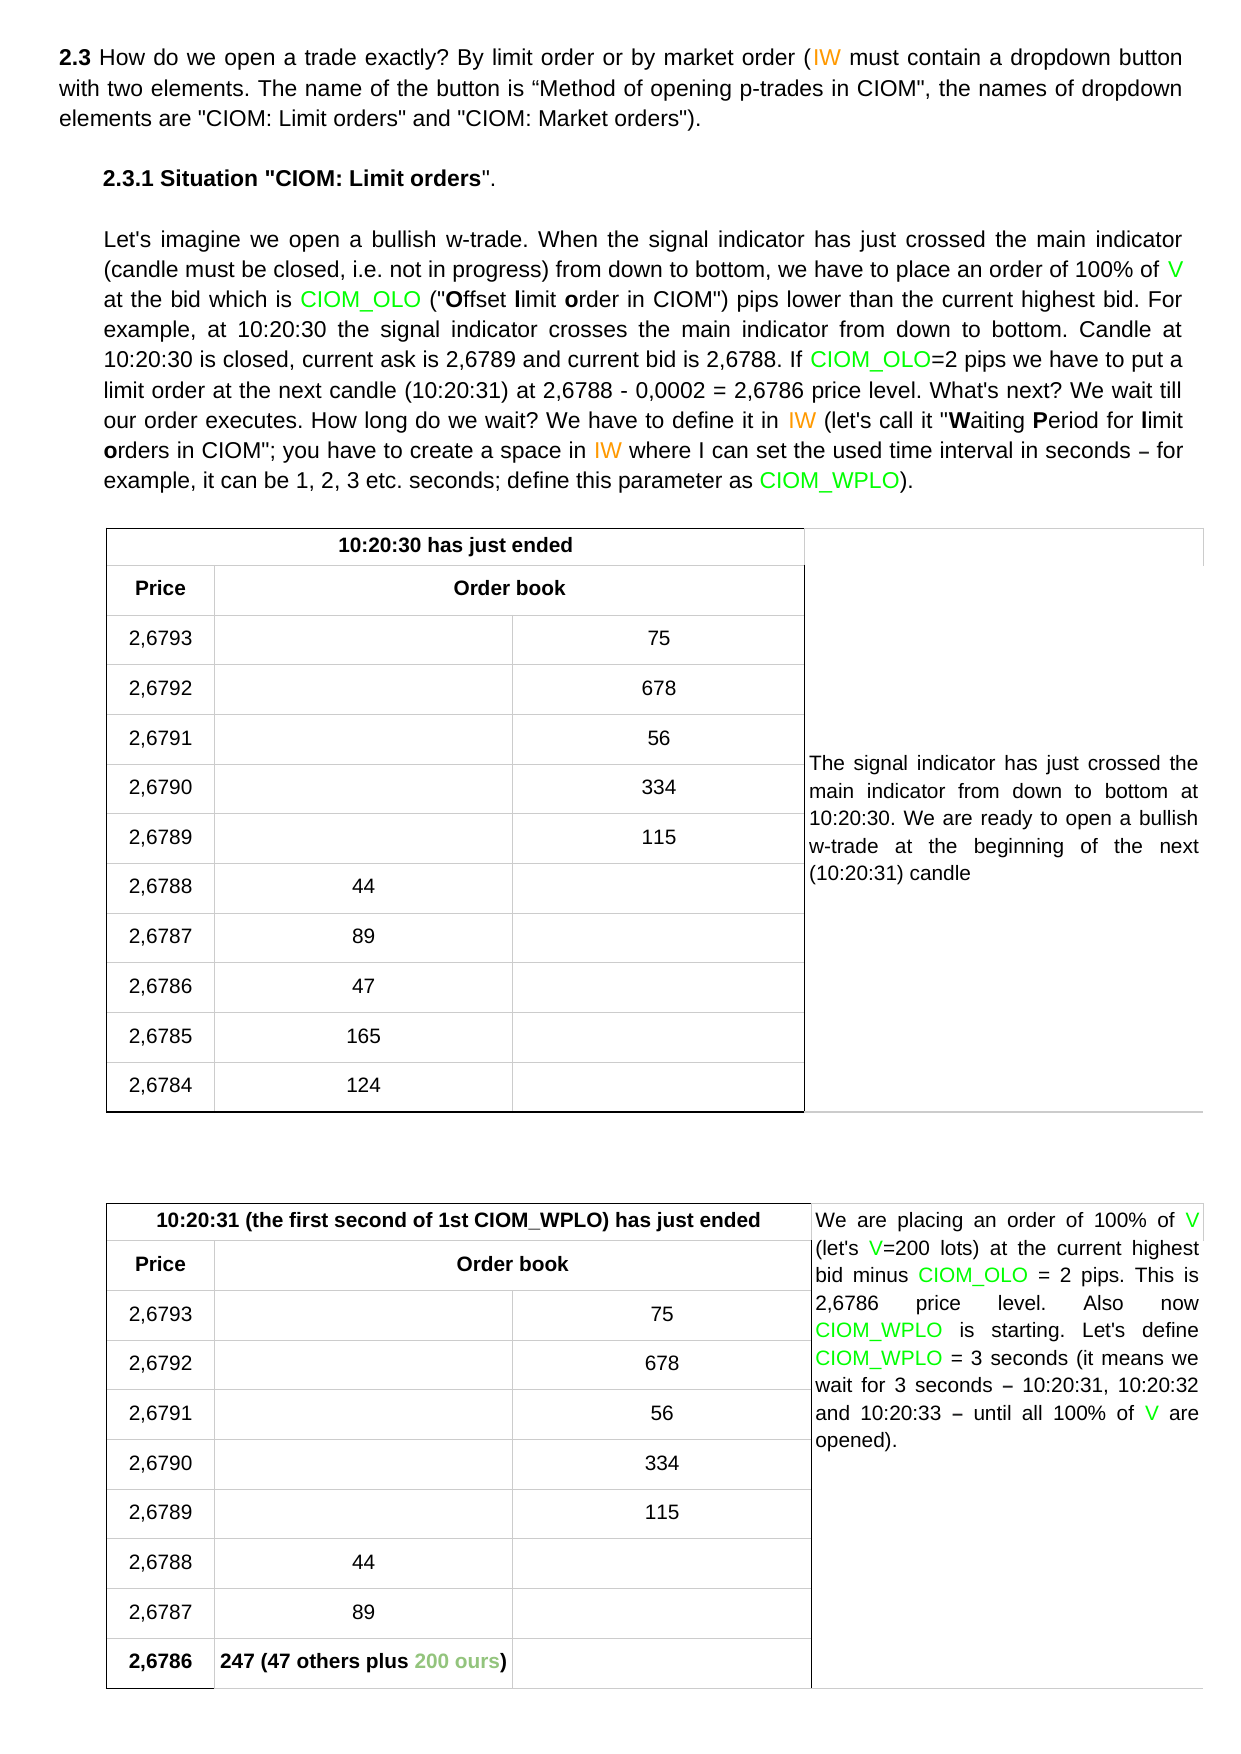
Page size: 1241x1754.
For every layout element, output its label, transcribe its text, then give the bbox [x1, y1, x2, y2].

table_cell [513, 1063, 804, 1111]
table_cell 47 [215, 963, 512, 1012]
table_cell 2,6784 [107, 1063, 214, 1111]
table_cell Order book [215, 1241, 811, 1290]
table_header We are placing an order of 100% of V (let's V=200 lots) at the current highest bid minus CIOM_OLO = 2 pips. This is 2,6786 price level. Also now CIOM_WPLO is starting. Let's define CIOM_WPLO = 3 seconds (it means we wait for 3 seconds – 10:20:31, 10:20:32 and 10:20:33 – until all 100% of V are opened). [812, 1204, 1203, 1687]
table_cell 89 [215, 914, 512, 962]
table_cell 2,6789 [107, 1490, 214, 1538]
table_cell 44 [215, 864, 512, 913]
table_cell 247 (47 others plus 200 ours) [215, 1639, 512, 1687]
table_cell Order book [215, 566, 804, 614]
table_cell 334 [513, 1440, 811, 1489]
table_cell 2,6787 [107, 914, 214, 962]
table_cell 2,6791 [107, 1390, 214, 1439]
table_cell [215, 1490, 512, 1538]
table_cell 678 [513, 1341, 811, 1389]
table_cell [513, 864, 804, 913]
table_cell Price [107, 566, 214, 614]
table_cell 56 [513, 1390, 811, 1439]
table_cell [215, 1291, 512, 1339]
text 2.3 How do we open a trade exactly? By limit order or by market order (IW must contain a dropdown button with two elements. The name of the button is “Method of opening p-trades in CIOM", the names of dropdown elements are "CIOM: Limit orders" and "CIOM: Market orders"). [59, 44, 1183, 131]
table_cell [215, 1390, 512, 1439]
table_header The signal indicator has just crossed the main indicator from down to bottom at 10:20:30. We are ready to open a bullish w-trade at the beginning of the next (10:20:31) candle [805, 529, 1203, 1111]
table_cell 2,6791 [107, 715, 214, 763]
table_cell 2,6790 [107, 1440, 214, 1489]
table_cell 678 [513, 665, 804, 714]
table_cell [215, 1341, 512, 1389]
table_cell [513, 914, 804, 962]
table_cell Price [107, 1241, 214, 1290]
text 2.3.1 Situation "CIOM: Limit orders". [103, 165, 1183, 191]
table_cell 75 [513, 616, 804, 664]
table_cell [513, 963, 804, 1012]
table_cell [215, 1440, 512, 1489]
table_cell [513, 1539, 811, 1588]
table_cell 2,6786 [107, 1639, 214, 1687]
table_cell 2,6788 [107, 864, 214, 913]
table_cell 75 [513, 1291, 811, 1339]
table_cell 44 [215, 1539, 512, 1588]
table_cell [215, 814, 512, 863]
table_cell 2,6785 [107, 1013, 214, 1062]
table_cell 2,6789 [107, 814, 214, 863]
table_cell 2,6790 [107, 765, 214, 813]
table_cell 56 [513, 715, 804, 763]
table_cell [215, 616, 512, 664]
table_cell [513, 1589, 811, 1638]
table_cell [215, 765, 512, 813]
table_cell 115 [513, 1490, 811, 1538]
table_cell 89 [215, 1589, 512, 1638]
table_cell [513, 1013, 804, 1062]
table_cell 334 [513, 765, 804, 813]
table_cell 124 [215, 1063, 512, 1111]
table_cell 165 [215, 1013, 512, 1062]
table_header 10:20:31 (the first second of 1st CIOM_WPLO) has just ended [107, 1204, 811, 1240]
table_cell 2,6793 [107, 1291, 214, 1339]
table_cell 2,6793 [107, 616, 214, 664]
table_cell 2,6788 [107, 1539, 214, 1588]
table_cell 2,6787 [107, 1589, 214, 1638]
text Let's imagine we open a bullish w-trade. When the signal indicator has just crossed the main indicator (candle must be closed, i.e. not in progress) from down to bottom, we have to place an order of 100% of V at the bid which is CIOM_OLO ("Offset limit order in CIOM") pips lower than the current highest bid. For example, at 10:20:30 the signal indicator crosses the main indicator from down to bottom. Candle at 10:20:30 is closed, current ask is 2,6789 and current bid is 2,6788. If CIOM_OLO=2 pips we have to put a limit order at the next candle (10:20:31) at 2,6788 - 0,0002 = 2,6786 price level. What's next? We wait till our order executes. How long do we wait? We have to define it in IW (let's call it "Waiting Period for limit orders in CIOM"; you have to create a space in IW where I can set the used time interval in seconds – for example, it can be 1, 2, 3 etc. seconds; define this parameter as CIOM_WPLO). [103, 226, 1183, 493]
table_header 10:20:30 has just ended [107, 529, 804, 565]
table_cell [215, 665, 512, 714]
table_cell 2,6792 [107, 1341, 214, 1389]
table_cell 115 [513, 814, 804, 863]
table_cell [513, 1639, 811, 1687]
table_cell 2,6786 [107, 963, 214, 1012]
table_cell 2,6792 [107, 665, 214, 714]
table_cell [215, 715, 512, 763]
